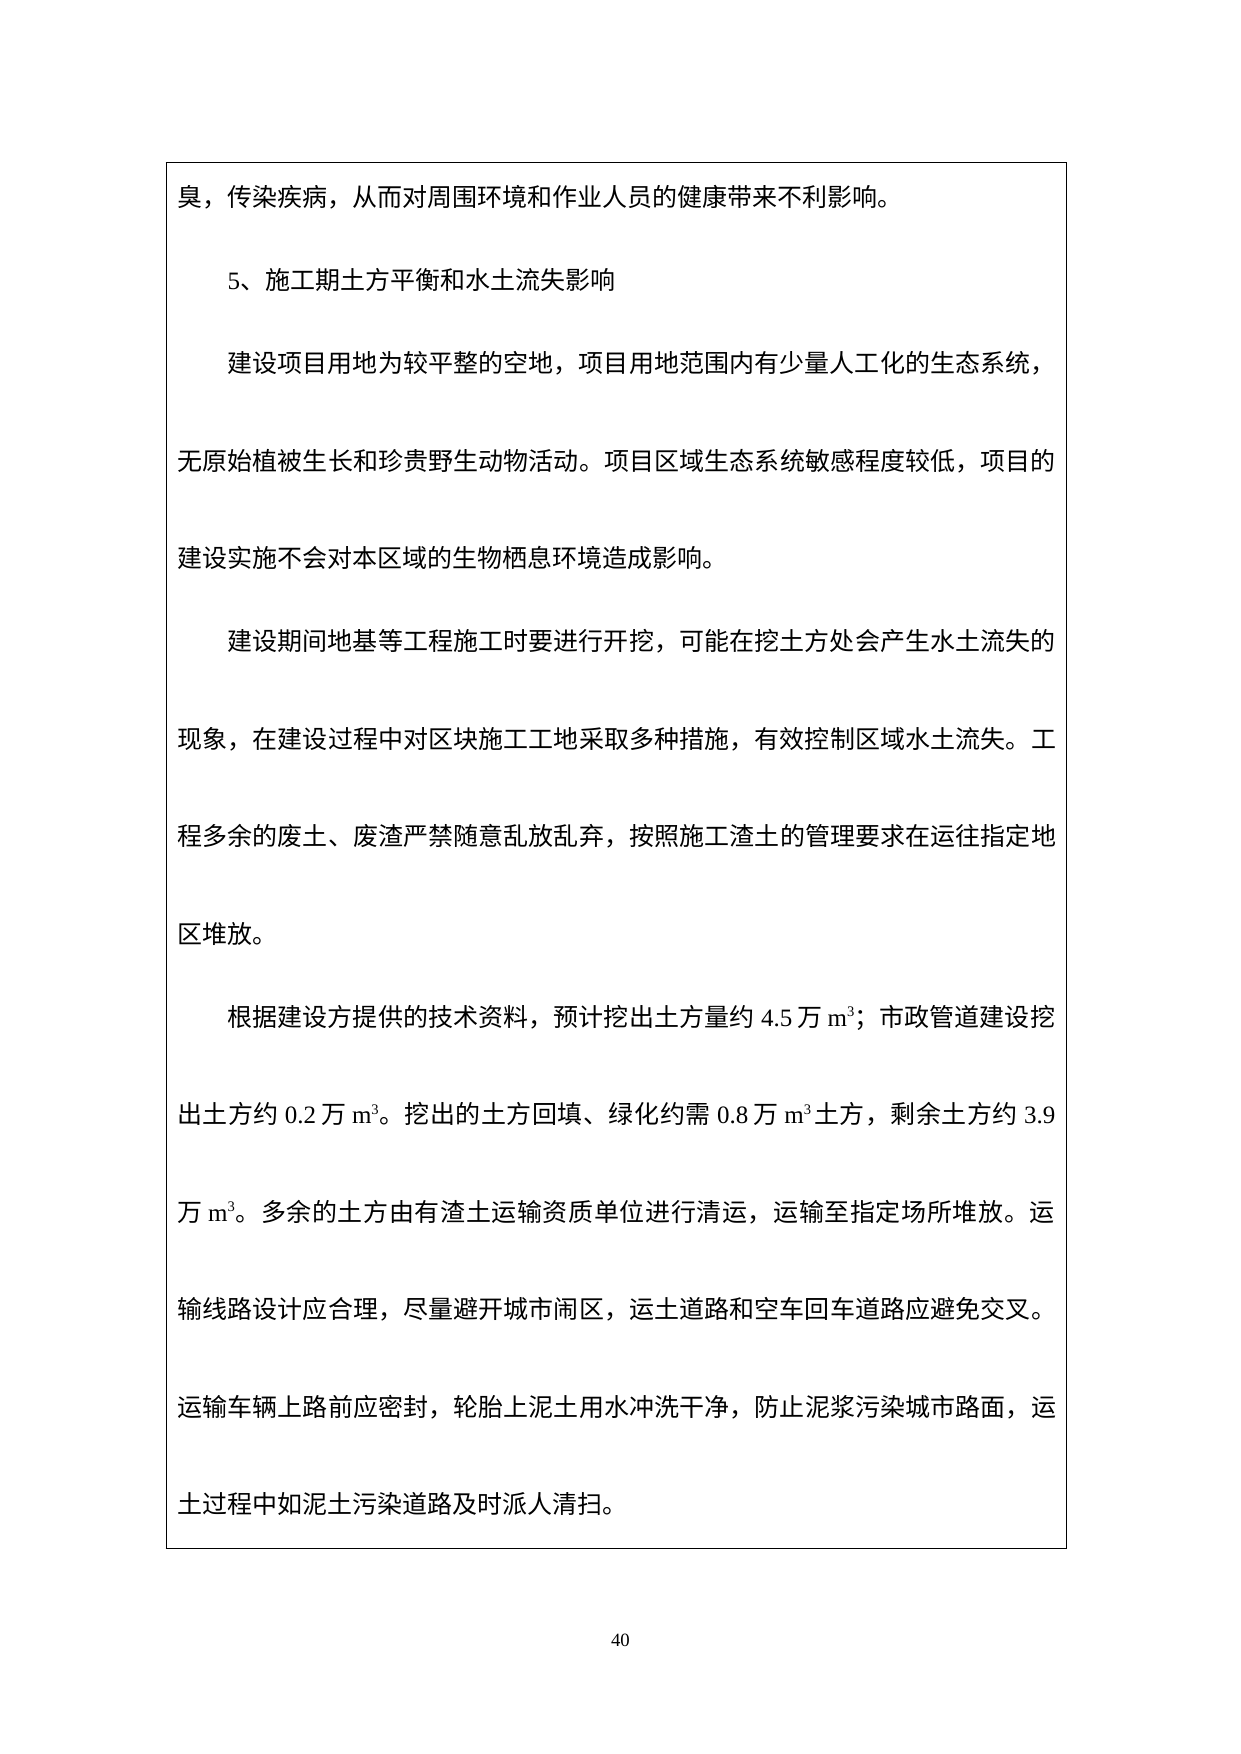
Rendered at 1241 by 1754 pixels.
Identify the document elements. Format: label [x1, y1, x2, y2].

table_header [167, 163, 1066, 1548]
